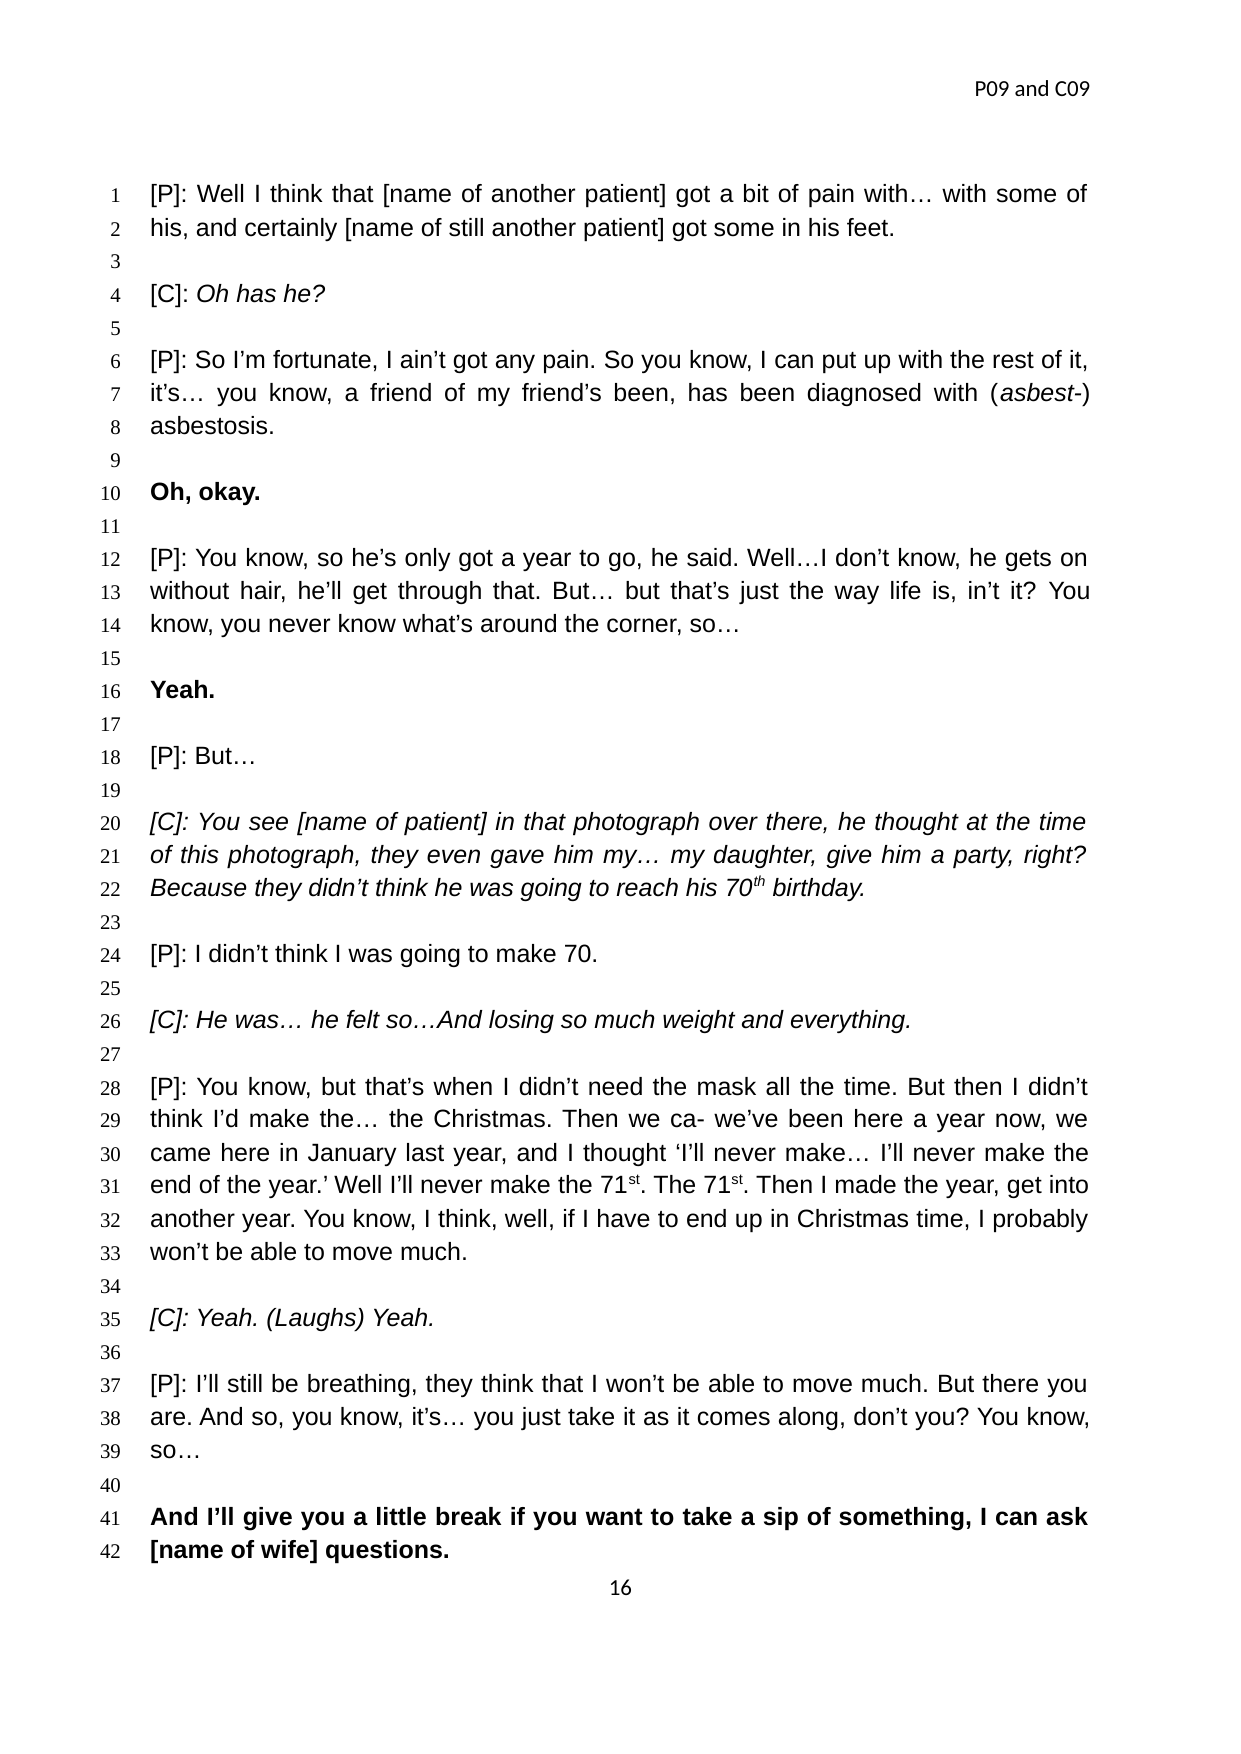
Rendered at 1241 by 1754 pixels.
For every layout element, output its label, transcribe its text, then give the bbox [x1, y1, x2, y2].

text [P]: So I’m fortunate, I ain’t got any pain. So you know, I can put up with the rest of it, it’s… you know, a friend of my friend’s been, has been diagnosed with (asbest-) asbestosis. [150, 344, 1090, 439]
text [C]: You see [name of patient] in that photograph over there, he thought at the time of this photograph, they even gave him my… my daughter, give him a party, right? Because they didn’t think he was going to reach his 70th birthday. [150, 807, 1090, 902]
text And I’ll give you a little break if you want to take a sip of something, I can ask [name of wife] questions. [150, 1502, 1090, 1563]
text Yeah. [150, 675, 1090, 704]
text [C]: Oh has he? [150, 278, 1090, 307]
text Oh, okay. [150, 477, 1090, 505]
text [P]: You know, so he’s only got a year to go, he said. Well…I don’t know, he gets on without hair, he’ll get through that. But… but that’s just the way life is, in’t it? You know, you never know what’s around the corner, so… [150, 543, 1090, 638]
text [P]: You know, but that’s when I didn’t need the mask all the time. But then I didn’t think I’d make the… the Christmas. Then we ca- we’ve been here a year now, we came here in January last year, and I thought ‘I’ll never make… I’ll never make the end of the year.’ Well I’ll never make the 71st. The 71st. Then I made the year, get into another year. You know, I think, well, if I have to end up in Christmas time, I probably won’t be able to move much. [150, 1071, 1090, 1266]
text [P]: I didn’t think I was going to make 70. [150, 939, 1090, 968]
text [P]: I’ll still be breathing, they think that I won’t be able to move much. But there you are. And so, you know, it’s… you just take it as it comes along, don’t you? You know, so… [150, 1369, 1090, 1464]
text [P]: Well I think that [name of another patient] got a bit of pain with… with some of his, and certainly [name of still another patient] got some in his feet. [150, 179, 1090, 241]
text [C]: Yeah. (Laughs) Yeah. [150, 1303, 1090, 1332]
text [P]: But… [150, 741, 1090, 770]
text [C]: He was… he felt so…And losing so much weight and everything. [150, 1005, 1090, 1034]
